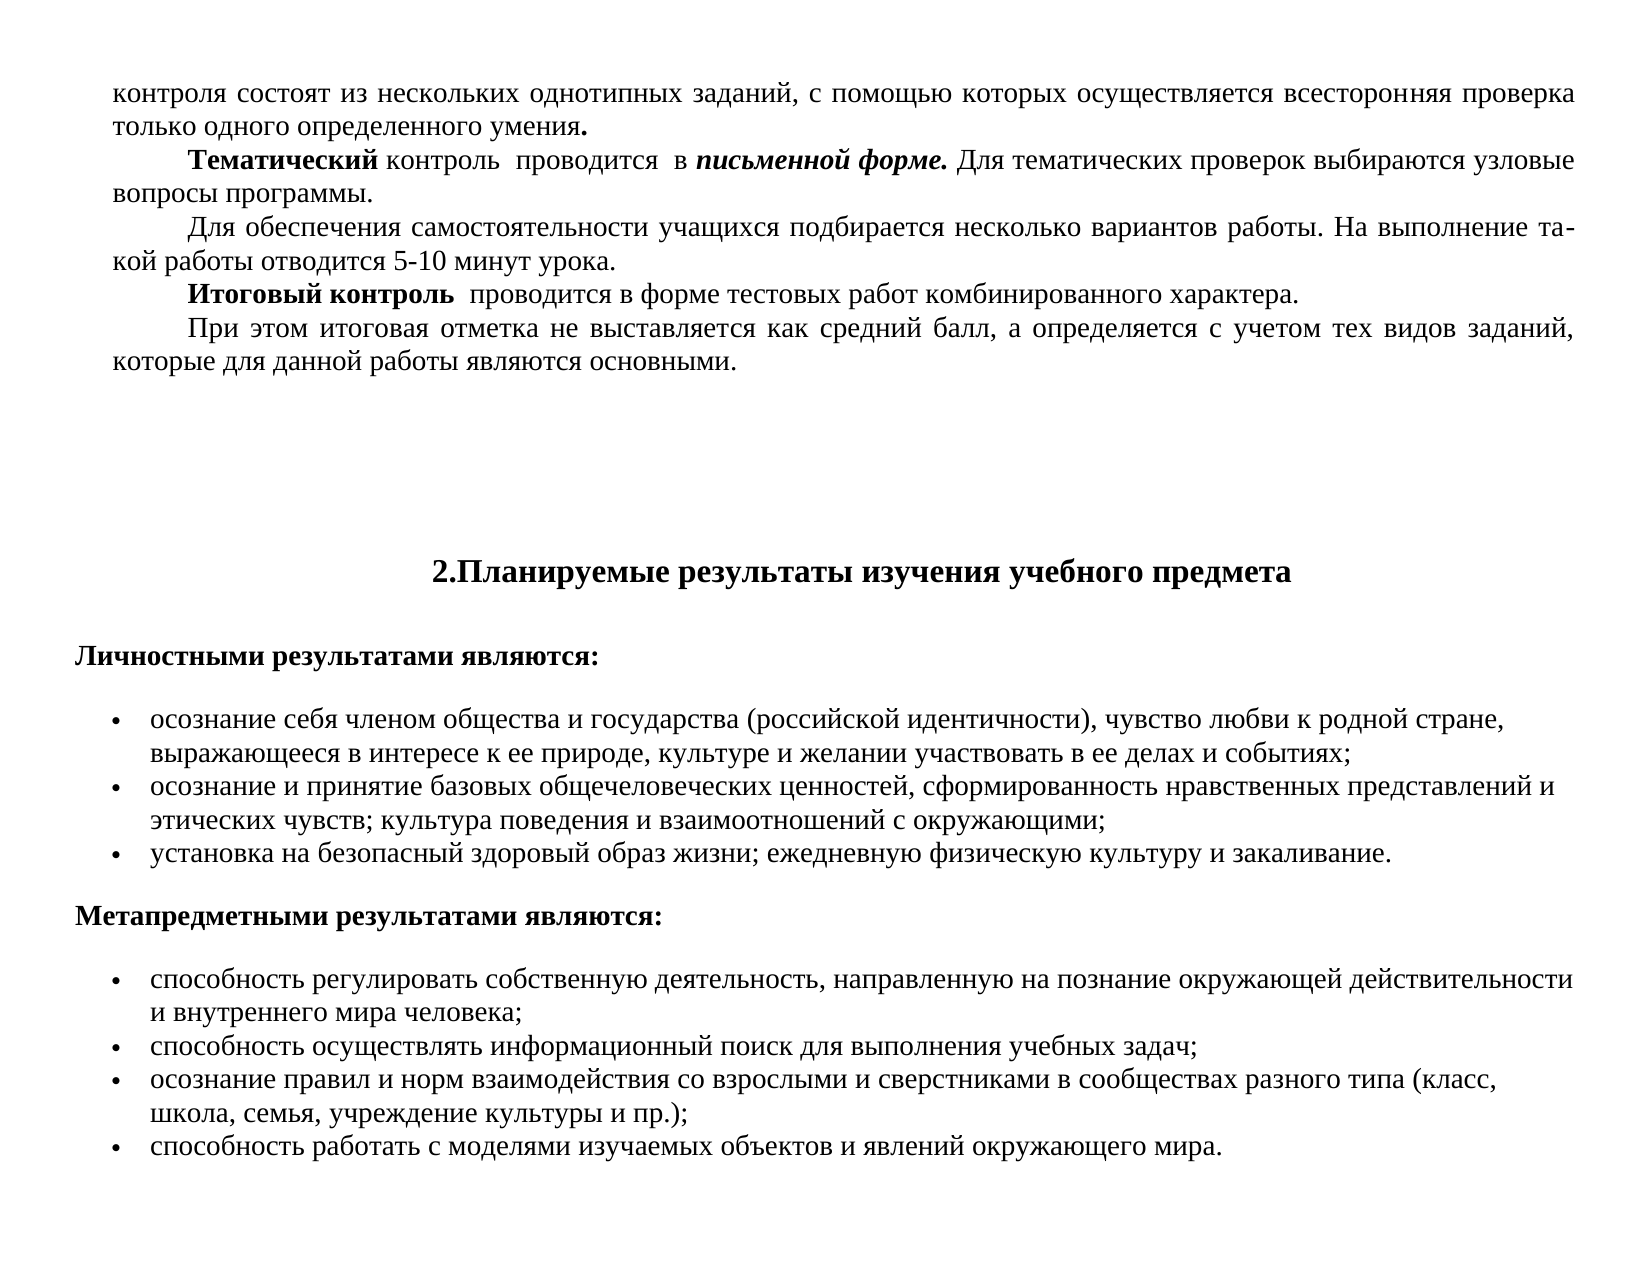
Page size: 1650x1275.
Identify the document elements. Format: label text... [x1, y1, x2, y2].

text Метапредметными результатами являются: [75, 898, 1575, 932]
text При этом итоговая отметка не выставляется как средний балл, а определяется с учетом тех видов заданий, которые для данной работы являются основными. [112, 310, 1575, 377]
list установка на безопасный здоровый образ жизни; ежедневную физическую культуру и закаливание. [112, 835, 1575, 869]
text Итоговый контроль проводится в форме тестовых работ комбинированного характера. [112, 276, 1575, 310]
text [112, 75, 1575, 142]
list способность осуществлять информационный поиск для выполнения учебных задач; [112, 1028, 1575, 1061]
text 2.Планируемые результаты изучения учебного предмета [75, 552, 1575, 590]
list способность работать с моделями изучаемых объектов и явлений окружающего мира. [112, 1128, 1575, 1162]
list осознание правил и норм взаимодействия со взрослыми и сверстниками в сообществах разного типа (класс, школа, семья, учреждение культуры и пр.); [112, 1061, 1575, 1128]
text Личностными результатами являются: [75, 638, 1575, 672]
list осознание и принятие базовых общечеловеческих ценностей, сформированность нравственных представлений и этических чувств; культура поведения и взаимоотношений с окружающими; [112, 768, 1575, 835]
list способность регулировать собственную деятельность, направленную на познание окружающей действительности и внутреннего мира человека; [112, 961, 1575, 1028]
text Для обеспечения самостоятельности учащихся подбирается несколько вариантов работы. На выполнение такой работы отводится 5-10 минут урока. [112, 209, 1575, 276]
text Тематический контроль проводится в письменной форме. Для тематических проверок выбираются узловые вопросы программы. [112, 142, 1575, 209]
list осознание себя членом общества и государства (российской идентичности), чувство любви к родной стране, выражающееся в интересе к ее природе, культуре и желании участвовать в ее делах и событиях; [112, 701, 1575, 768]
